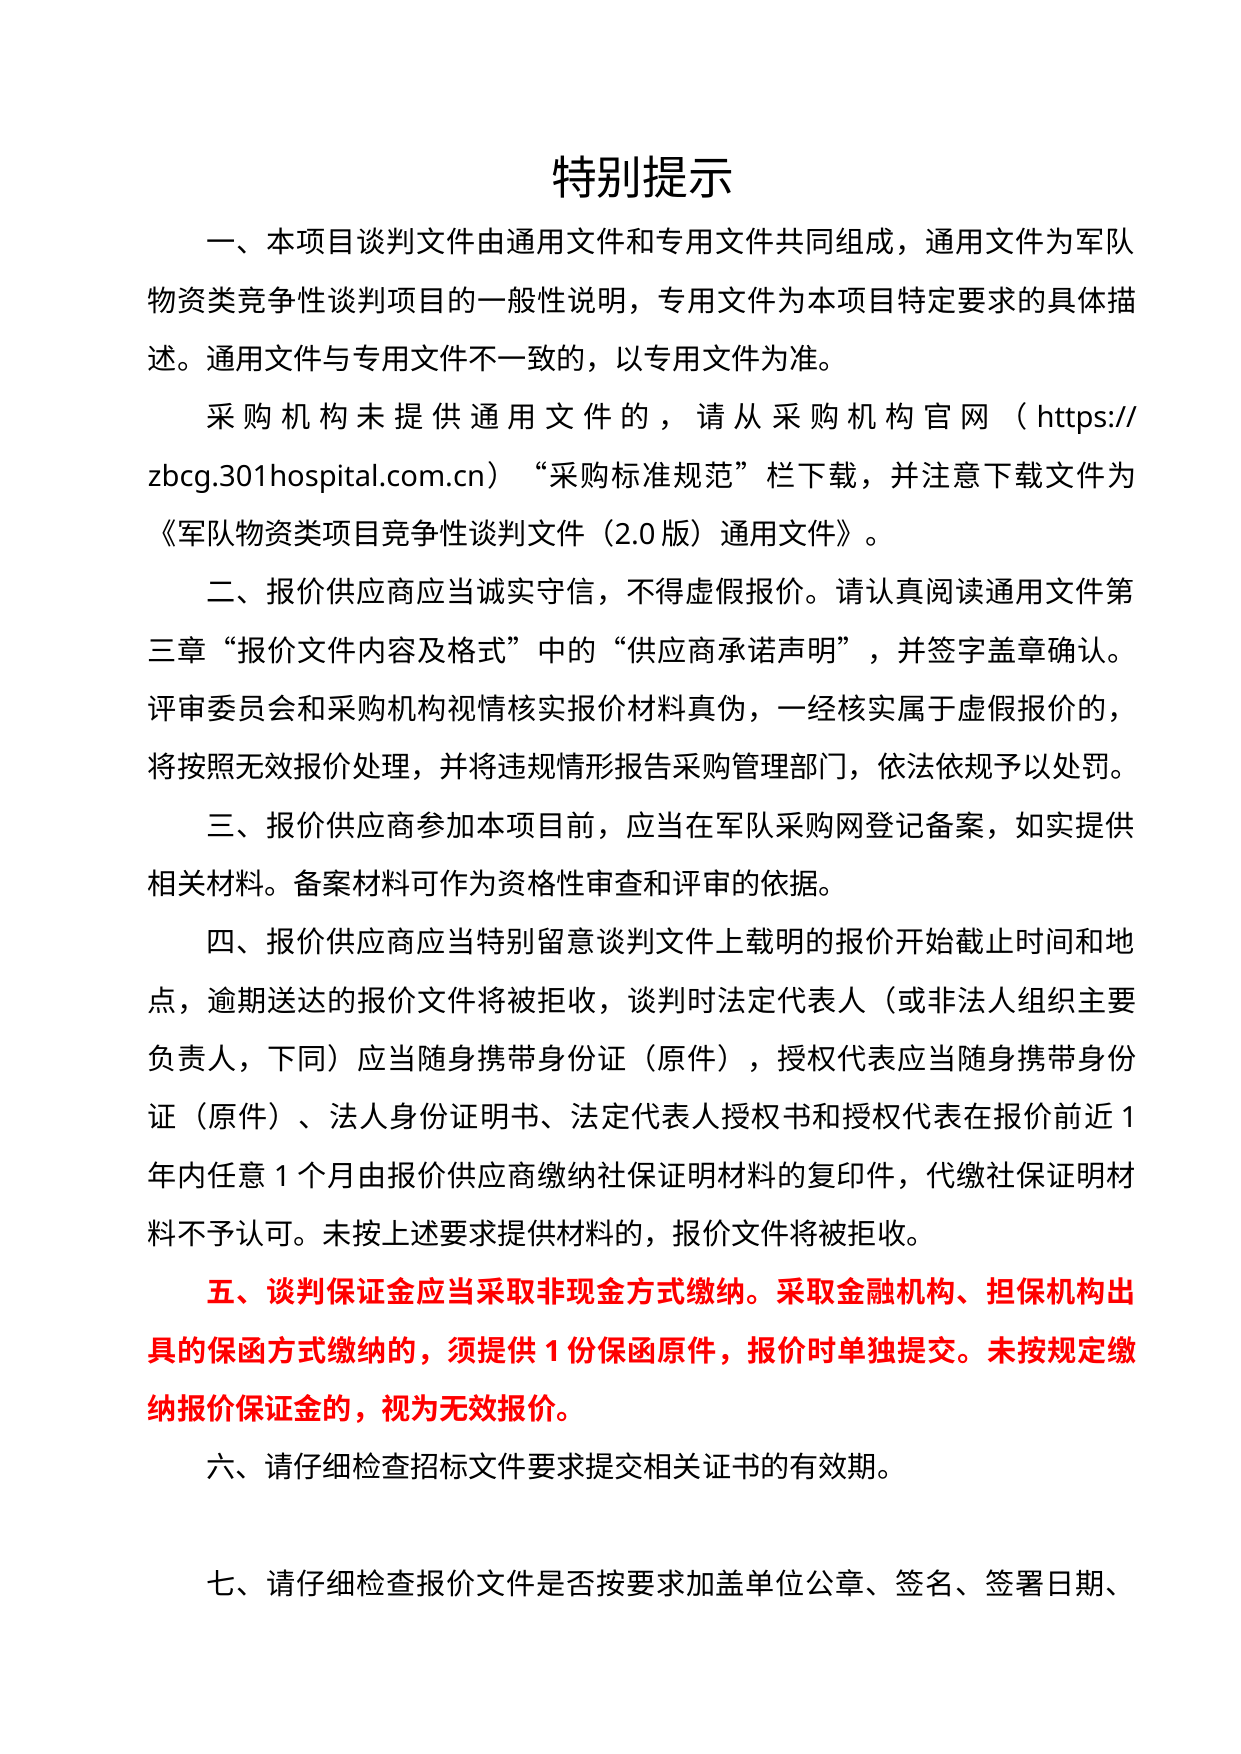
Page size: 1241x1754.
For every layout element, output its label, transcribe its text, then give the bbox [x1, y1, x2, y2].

text 三、报价供应商参加本项目前，应当在军队采购网登记备案，如实提供相关材料。备案材料可作为资格性审查和评审的依据。 [148, 789, 1137, 906]
text 一、本项目谈判文件由通用文件和专用文件共同组成，通用文件为军队物资类竞争性谈判项目的一般性说明，专用文件为本项目特定要求的具体描述。通用文件与专用文件不一致的，以专用文件为准。 [148, 206, 1137, 381]
text 五、谈判保证金应当采取非现金方式缴纳。采取金融机构、担保机构出具的保函方式缴纳的，须提供1份保函原件，报价时单独提交。未按规定缴纳报价保证金的，视为无效报价。 [148, 1256, 1137, 1431]
text 二、报价供应商应当诚实守信，不得虚假报价。请认真阅读通用文件第三章“报价文件内容及格式”中的“供应商承诺声明”，并签字盖章确认。评审委员会和采购机构视情核实报价材料真伪，一经核实属于虚假报价的，将按照无效报价处理，并将违规情形报告采购管理部门，依法依规予以处罚。 [148, 556, 1137, 789]
subtitle 特别提示 [148, 148, 1137, 206]
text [148, 1548, 1137, 1606]
text 六、请仔细检查招标文件要求提交相关证书的有效期。 [148, 1431, 1137, 1489]
text 采购机构未提供通用文件的，请从采购机构官网（https://zbcg.301hospital.com.cn）“采购标准规范”栏下载，并注意下载文件为《军队物资类项目竞争性谈判文件（2.0版）通用文件》。 [148, 381, 1137, 556]
text 四、报价供应商应当特别留意谈判文件上载明的报价开始截止时间和地点，逾期送达的报价文件将被拒收，谈判时法定代表人（或非法人组织主要负责人，下同）应当随身携带身份证（原件），授权代表应当随身携带身份证（原件）、法人身份证明书、法定代表人授权书和授权代表在报价前近1年内任意1个月由报价供应商缴纳社保证明材料的复印件，代缴社保证明材料不予认可。未按上述要求提供材料的，报价文件将被拒收。 [148, 906, 1137, 1256]
